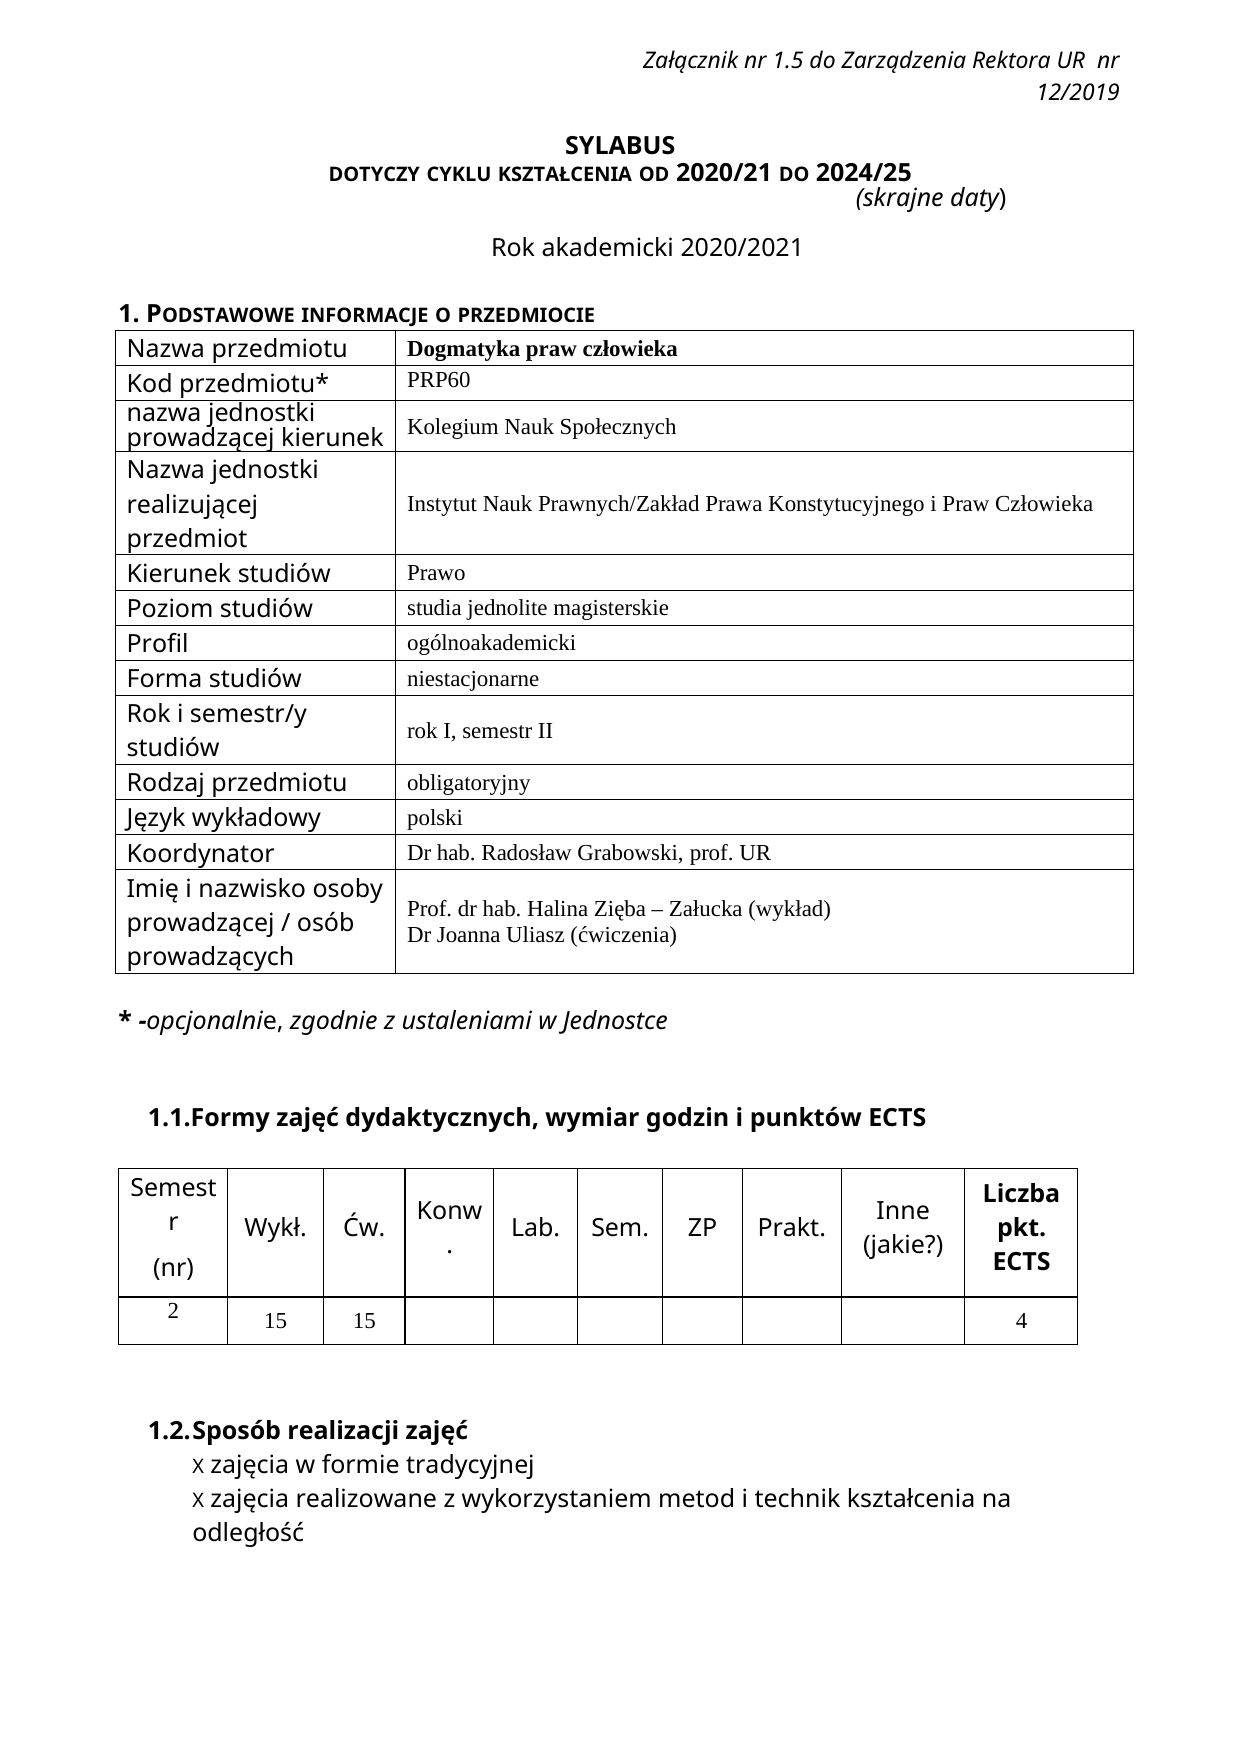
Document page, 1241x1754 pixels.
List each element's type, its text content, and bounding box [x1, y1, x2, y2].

table_cell Kierunek studiów [116, 555, 395, 589]
table_cell Rodzaj przedmiotu [116, 765, 395, 799]
table_cell Koordynator [116, 835, 395, 869]
table_cell [842, 1298, 964, 1343]
table_header Dogmatyka praw człowieka [396, 331, 1133, 365]
table_cell Imię i nazwisko osoby prowadzącej / osób prowadzących [116, 870, 395, 972]
table_cell studia jednolite magisterskie [396, 591, 1133, 624]
text SYLABUS [118, 128, 1122, 162]
table_cell PRP60 [396, 366, 1133, 400]
text 1.2. Sposób realizacji zajęć [148, 1413, 1122, 1447]
text 1.1.Formy zajęć dydaktycznych, wymiar godzin i punktów ECTS [148, 1100, 1122, 1134]
text Rok akademicki 2020/2021 [118, 237, 1122, 262]
table_cell obligatoryjny [396, 765, 1133, 799]
table_cell Kod przedmiotu* [116, 366, 395, 400]
table_cell rok I, semestr II [396, 696, 1133, 764]
table_header Ćw. [324, 1169, 404, 1296]
text * -opcjonalnie, zgodnie z ustaleniami w Jednostce [118, 1003, 1122, 1037]
text x zajęcia realizowane z wykorzystaniem metod i technik kształcenia na odległość [192, 1481, 1122, 1549]
table_header Inne (jakie?) [842, 1169, 964, 1296]
table_header ZP [663, 1169, 742, 1296]
table_cell Dr hab. Radosław Grabowski, prof. UR [396, 835, 1133, 869]
table_cell Nazwa jednostki realizującej przedmiot [116, 452, 395, 554]
table_cell 15 [228, 1298, 323, 1343]
table_header Nazwa przedmiotu [116, 331, 395, 365]
text 1. Podstawowe informacje o przedmiocie [118, 296, 1122, 330]
table_cell Instytut Nauk Prawnych/Zakład Prawa Konstytucyjnego i Praw Człowieka [396, 452, 1133, 554]
table_cell Poziom studiów [116, 591, 395, 624]
table_cell [743, 1298, 841, 1343]
table_cell Kolegium Nauk Społecznych [396, 401, 1133, 451]
table_header Wykł. [228, 1169, 323, 1296]
table_cell Język wykładowy [116, 800, 395, 834]
table_header Liczba pkt. ECTS [965, 1169, 1077, 1296]
table_cell Prawo [396, 555, 1133, 589]
table_cell nazwa jednostki prowadzącej kierunek [116, 401, 395, 451]
table_cell polski [396, 800, 1133, 834]
table_cell Prof. dr hab. Halina Zięba – Załucka (wykład) Dr Joanna Uliasz (ćwiczenia) [396, 870, 1133, 972]
table_header Semestr (nr) [119, 1169, 227, 1296]
table_cell Rok i semestr/y studiów [116, 696, 395, 764]
table_header Prakt. [743, 1169, 841, 1296]
text dotyczy cyklu kształcenia od 2020/21 do 2024/25 [118, 162, 1122, 187]
table_cell 2 [119, 1298, 227, 1343]
text Załącznik nr 1.5 do Zarządzenia Rektora UR nr 12/2019 [118, 44, 1122, 107]
table_cell niestacjonarne [396, 661, 1133, 695]
table_cell ogólnoakademicki [396, 626, 1133, 660]
table_header Lab. [494, 1169, 577, 1296]
table_cell 4 [965, 1298, 1077, 1343]
table_cell Forma studiów [116, 661, 395, 695]
text (skrajne daty) [118, 187, 1122, 212]
table_cell Profil [116, 626, 395, 660]
table_header Sem. [578, 1169, 662, 1296]
table_cell [663, 1298, 742, 1343]
text x zajęcia w formie tradycyjnej [192, 1447, 1122, 1481]
table_cell 15 [324, 1298, 404, 1343]
table_cell [578, 1298, 662, 1343]
table_header Konw. [406, 1169, 493, 1296]
table_cell [406, 1298, 493, 1343]
table_cell [494, 1298, 577, 1343]
